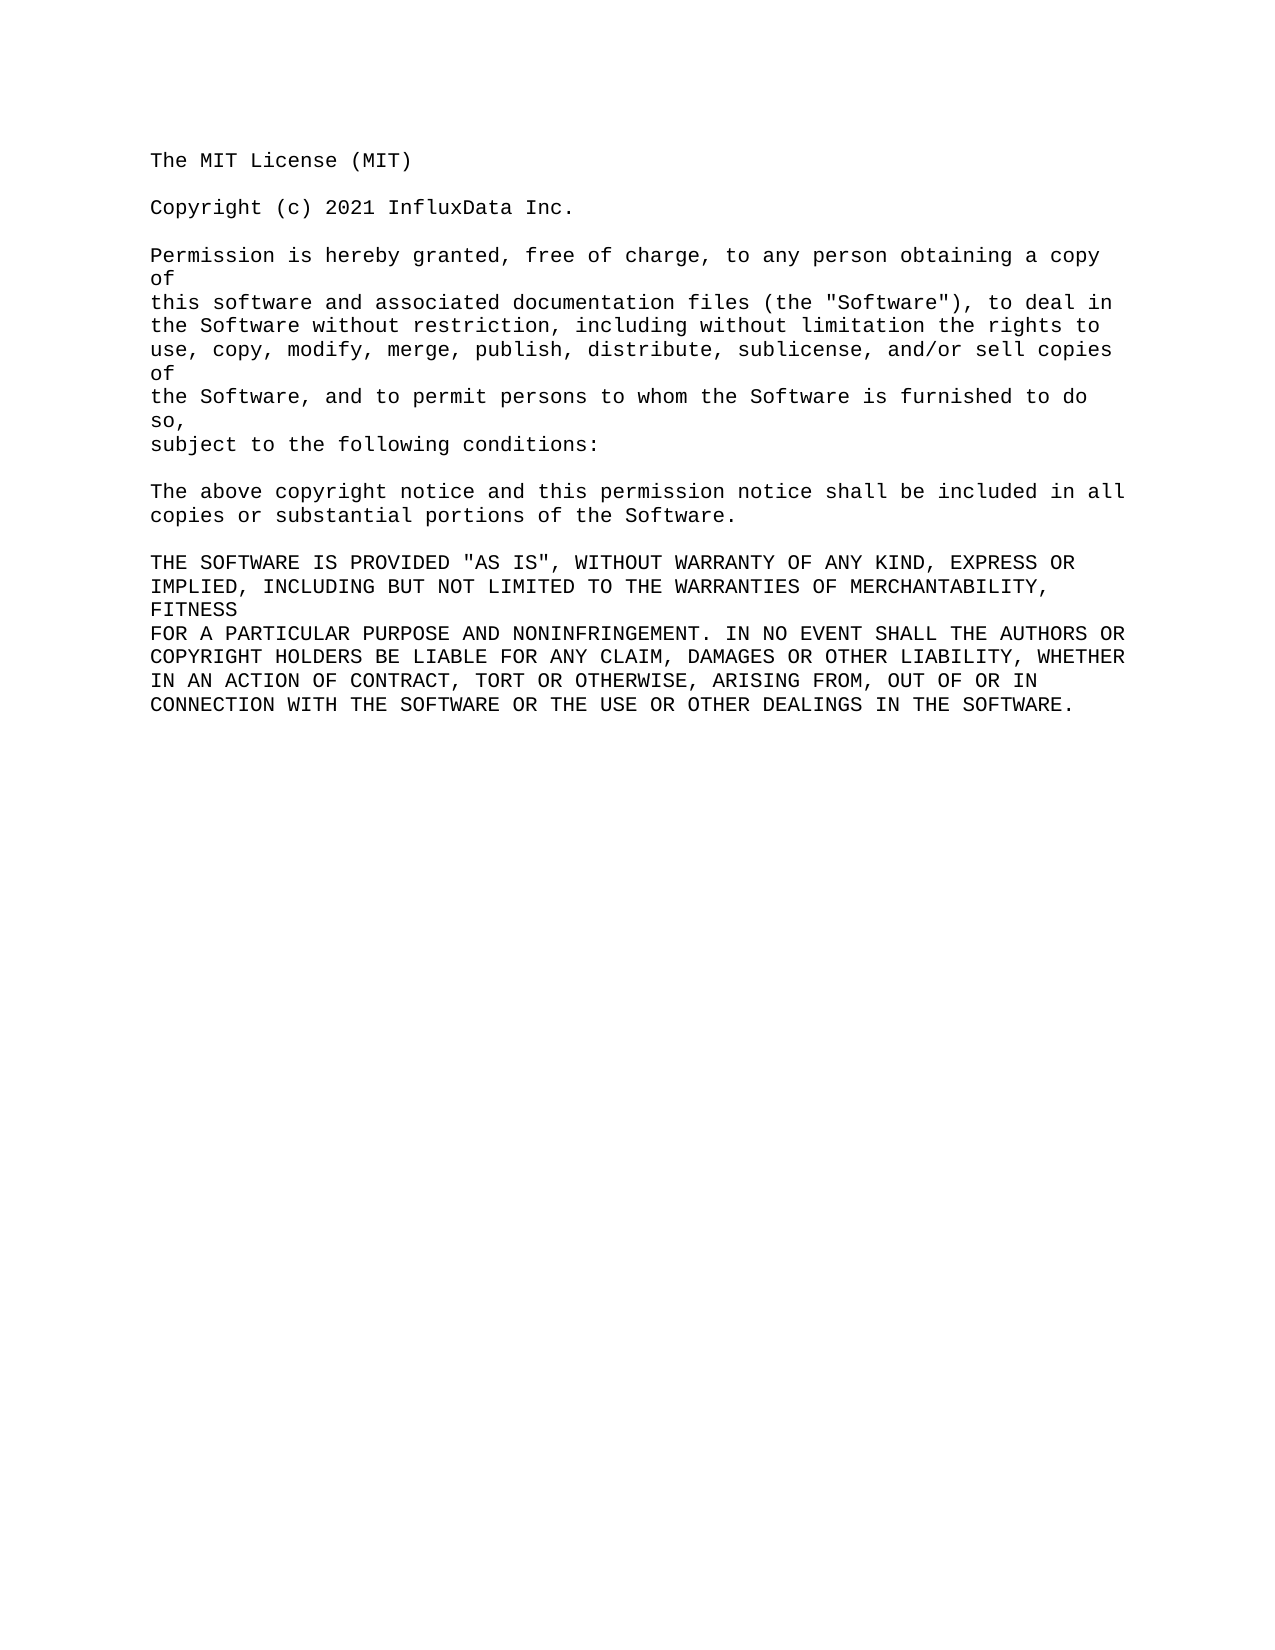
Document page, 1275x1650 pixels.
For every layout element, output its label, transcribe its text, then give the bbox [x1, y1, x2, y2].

text THE SOFTWARE IS PROVIDED "AS IS", WITHOUT WARRANTY OF ANY KIND, EXPRESS OR [150, 552, 1125, 576]
text the Software without restriction, including without limitation the rights to [150, 316, 1125, 339]
text FOR A PARTICULAR PURPOSE AND NONINFRINGEMENT. IN NO EVENT SHALL THE AUTHORS OR [150, 623, 1125, 647]
text copies or substantial portions of the Software. [150, 505, 1125, 528]
text IN AN ACTION OF CONTRACT, TORT OR OTHERWISE, ARISING FROM, OUT OF OR IN [150, 670, 1125, 694]
text Copyright (c) 2021 InfluxData Inc. [150, 197, 1125, 221]
text the Software, and to permit persons to whom the Software is furnished to do so, [150, 386, 1125, 434]
text IMPLIED, INCLUDING BUT NOT LIMITED TO THE WARRANTIES OF MERCHANTABILITY, FITNESS [150, 576, 1125, 623]
text COPYRIGHT HOLDERS BE LIABLE FOR ANY CLAIM, DAMAGES OR OTHER LIABILITY, WHETHER [150, 647, 1125, 670]
text Permission is hereby granted, free of charge, to any person obtaining a copy of [150, 244, 1125, 292]
text CONNECTION WITH THE SOFTWARE OR THE USE OR OTHER DEALINGS IN THE SOFTWARE. [150, 694, 1125, 717]
text subject to the following conditions: [150, 434, 1125, 457]
text The above copyright notice and this permission notice shall be included in all [150, 481, 1125, 505]
text use, copy, modify, merge, publish, distribute, sublicense, and/or sell copies of [150, 339, 1125, 386]
text The MIT License (MIT) [150, 150, 1125, 174]
text this software and associated documentation files (the "Software"), to deal in [150, 292, 1125, 316]
